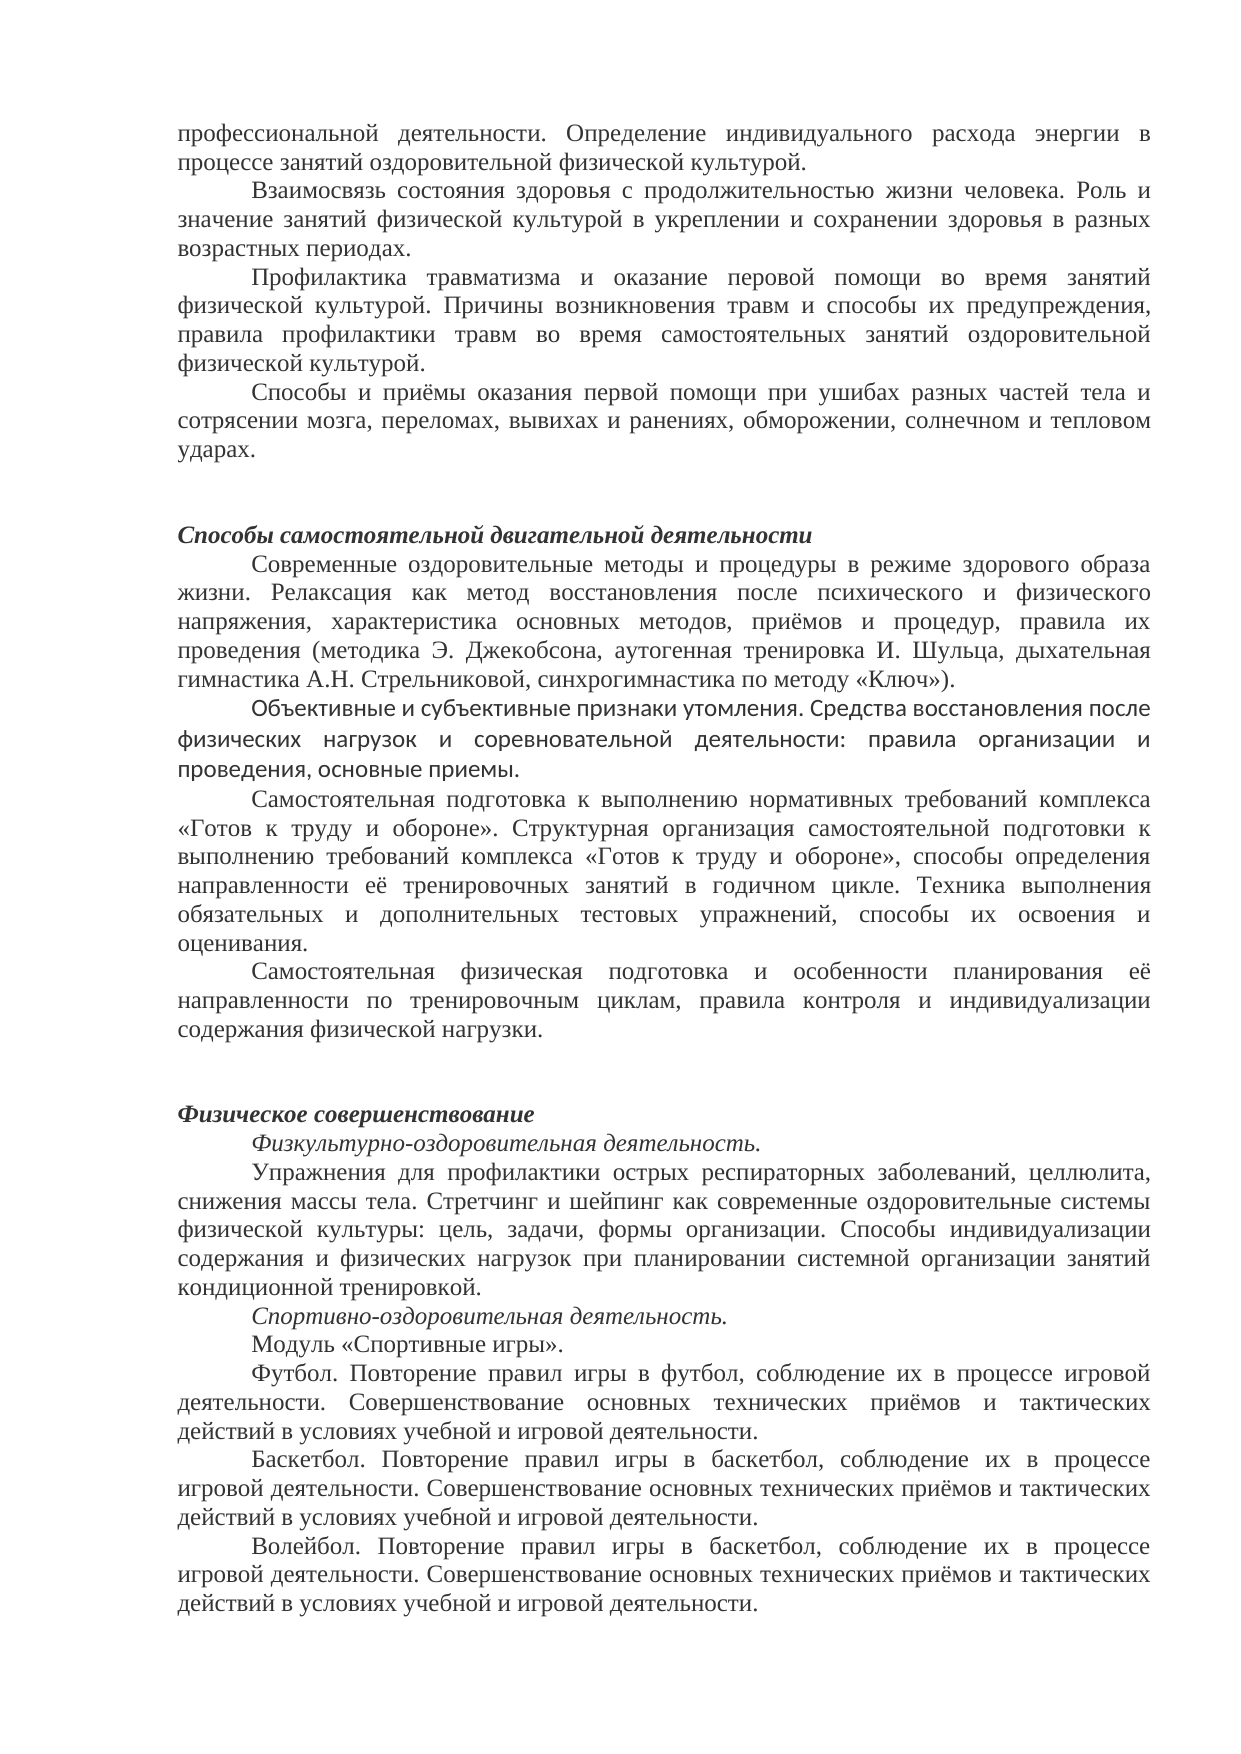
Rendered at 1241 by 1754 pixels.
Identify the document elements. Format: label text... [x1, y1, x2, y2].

text Волейбол. Повторение правил игры в баскетбол, соблюдение их в процессе игровой деятельности. Совершенствование основных технических приёмов и тактических действий в условиях учебной и игровой деятельности. [177, 1531, 1152, 1617]
text Самостоятельная подготовка к выполнению нормативных требований комплекса «Готов к труду и обороне». Структурная организация самостоятельной подготовки к выполнению требований комплекса «Готов к труду и обороне», способы определения направленности её тренировочных занятий в годичном цикле. Техника выполнения обязательных и дополнительных тестовых упражнений, способы их освоения и оценивания. [177, 784, 1152, 956]
text Самостоятельная физическая подготовка и особенности планирования её направленности по тренировочным циклам, правила контроля и индивидуализации содержания физической нагрузки. [177, 956, 1152, 1043]
text Физическое совершенствование [177, 1099, 1152, 1128]
text Упражнения для профилактики острых респираторных заболеваний, целлюлита, снижения массы тела. Стретчинг и шейпинг как современные оздоровительные системы физической культуры: цель, задачи, формы организации. Способы индивидуализации содержания и физических нагрузок при планировании системной организации занятий кондиционной тренировкой. [177, 1157, 1152, 1301]
text Профилактика травматизма и оказание перовой помощи во время занятий физической культурой. Причины возникновения травм и способы их предупреждения, правила профилактики травм во время самостоятельных занятий оздоровительной физической культурой. [177, 262, 1152, 377]
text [177, 118, 1152, 176]
text Баскетбол. Повторение правил игры в баскетбол, соблюдение их в процессе игровой деятельности. Совершенствование основных технических приёмов и тактических действий в условиях учебной и игровой деятельности. [177, 1444, 1152, 1531]
text Спортивно-оздоровительная деятельность. [177, 1301, 1152, 1329]
text Футбол. Повторение правил игры в футбол, соблюдение их в процессе игровой деятельности. Совершенствование основных технических приёмов и тактических действий в условиях учебной и игровой деятельности. [177, 1358, 1152, 1444]
text Способы самостоятельной двигательной деятельности [177, 520, 1152, 549]
text Объективные и субъективные признаки утомления. Средства восстановления после физических нагрузок и соревновательной деятельности: правила организации и проведения, основные приемы.​ [177, 692, 1152, 784]
text Современные оздоровительные методы и процедуры в режиме здорового образа жизни. Релаксация как метод восстановления после психического и физического напряжения, характеристика основных методов, приёмов и процедур, правила их проведения (методика Э. Джекобсона, аутогенная тренировка И. Шульца, дыхательная гимнастика А.Н. Стрельниковой, синхрогимнастика по методу «Ключ»). [177, 549, 1152, 692]
text Взаимосвязь состояния здоровья с продолжительностью жизни человека. Роль и значение занятий физической культурой в укреплении и сохранении здоровья в разных возрастных периодах. [177, 176, 1152, 262]
text Модуль «Спортивные игры». [177, 1329, 1152, 1358]
text Способы и приёмы оказания первой помощи при ушибах разных частей тела и сотрясении мозга, переломах, вывихах и ранениях, обморожении, солнечном и тепловом ударах. [177, 377, 1152, 463]
text Физкультурно-оздоровительная деятельность. [177, 1128, 1152, 1157]
